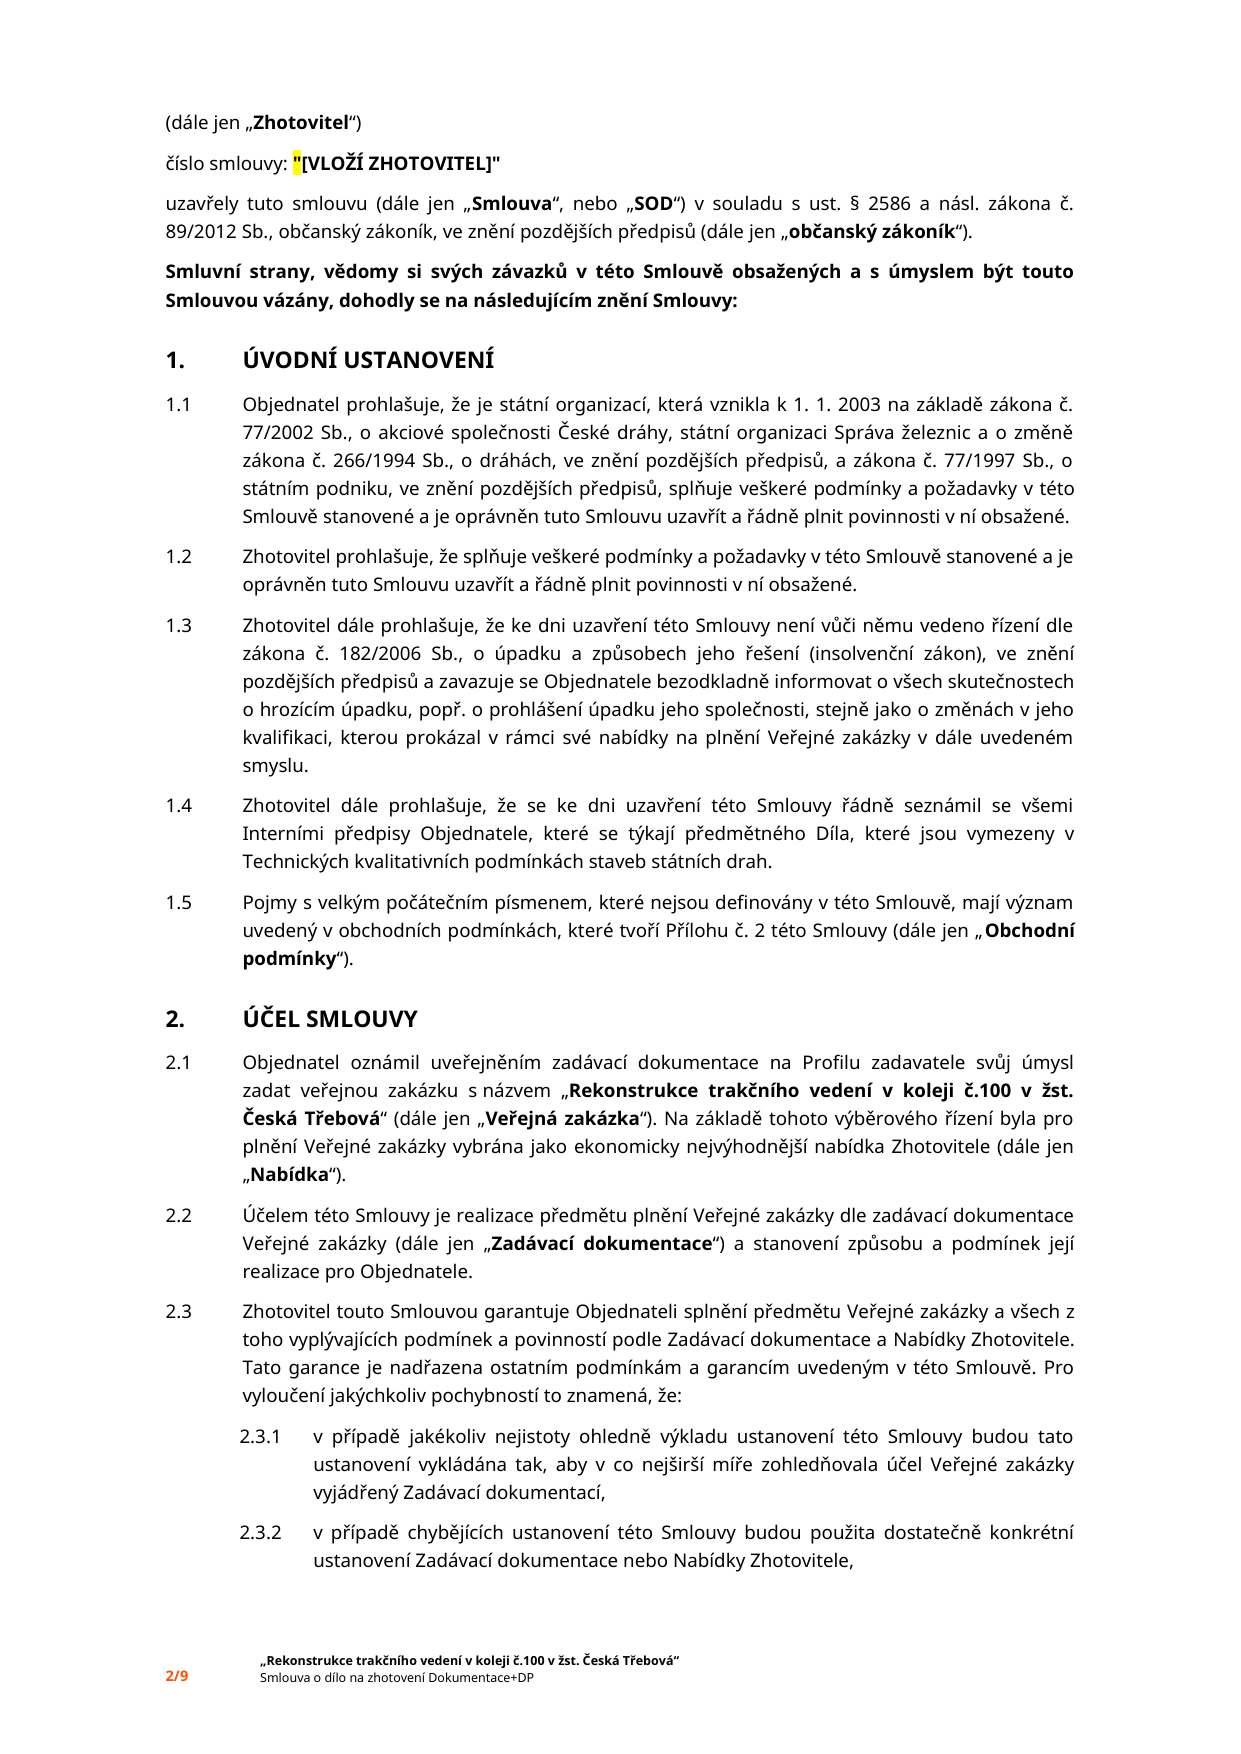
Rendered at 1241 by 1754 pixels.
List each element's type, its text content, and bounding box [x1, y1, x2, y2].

text Zhotovitel dále prohlašuje, že ke dni uzavření této Smlouvy není vůči němu vedeno řízení dle zákona č. 182/2006 Sb., o úpadku a způsobech jeho řešení (insolvenční zákon), ve znění pozdějších předpisů a zavazuje se Objednatele bezodkladně informovat o všech skutečnostech o hrozícím úpadku, popř. o prohlášení úpadku jeho společnosti, stejně jako o změnách v jeho kvalifikaci, kterou prokázal v rámci své nabídky na plnění Veřejné zakázky v dále uvedeném smyslu. [165, 612, 1075, 778]
text Účelem této Smlouvy je realizace předmětu plnění Veřejné zakázky dle zadávací dokumentace Veřejné zakázky (dále jen „Zadávací dokumentace“) a stanovení způsobu a podmínek její realizace pro Objednatele. [165, 1202, 1075, 1283]
text Zhotovitel touto Smlouvou garantuje Objednateli splnění předmětu Veřejné zakázky a všech z toho vyplývajících podmínek a povinností podle Zadávací dokumentace a Nabídky Zhotovitele. Tato garance je nadřazena ostatním podmínkám a garancím uvedeným v této Smlouvě. Pro vyloučení jakýchkoliv pochybností to znamená, že: [165, 1298, 1075, 1408]
text Zhotovitel prohlašuje, že splňuje veškeré podmínky a požadavky v této Smlouvě stanovené a je oprávněn tuto Smlouvu uzavřít a řádně plnit povinnosti v ní obsažené. [165, 543, 1075, 597]
text číslo smlouvy: [165, 150, 293, 175]
text uzavřely tuto smlouvu (dále jen „Smlouva“, nebo „SOD“) v souladu s ust. § 2586 a násl. zákona č. 89/2012 Sb., občanský zákoník, ve znění pozdějších předpisů (dále jen „občanský zákoník“). [165, 190, 1075, 244]
text Objednatel oznámil uveřejněním zadávací dokumentace na Profilu zadavatele svůj úmysl zadat veřejnou zakázku s názvem „Rekonstrukce trakčního vedení v koleji č.100 v žst. Česká Třebová“ (dále jen „Veřejná zakázka“). Na základě tohoto výběrového řízení byla pro plnění Veřejné zakázky vybrána jako ekonomicky nejvýhodnější nabídka Zhotovitele (dále jen „Nabídka“). [165, 1049, 1075, 1187]
text ÚČEL SMLOUVY [165, 1002, 1075, 1034]
text Smluvní strany, vědomy si svých závazků v této Smlouvě obsažených a s úmyslem být touto Smlouvou vázány, dohodly se na následujícím znění Smlouvy: [165, 259, 1075, 312]
list v případě chybějících ustanovení této Smlouvy budou použita dostatečně konkrétní ustanovení Zadávací dokumentace nebo Nabídky Zhotovitele, [239, 1520, 1075, 1573]
text (dále jen „Zhotovitel“) [165, 109, 1075, 135]
text číslo smlouvy: [301, 150, 1075, 175]
text Pojmy s velkým počátečním písmenem, které nejsou definovány v této Smlouvě, mají význam uvedený v obchodních podmínkách, které tvoří Přílohu č. 2 této Smlouvy (dále jen „Obchodní podmínky“). [165, 889, 1075, 971]
text ÚVODNÍ USTANOVENÍ [165, 344, 1075, 375]
text Objednatel prohlašuje, že je státní organizací, která vznikla k 1. 1. 2003 na základě zákona č. 77/2002 Sb., o akciové společnosti České dráhy, státní organizaci Správa železnic a o změně zákona č. 266/1994 Sb., o dráhách, ve znění pozdějších předpisů, a zákona č. 77/1997 Sb., o státním podniku, ve znění pozdějších předpisů, splňuje veškeré podmínky a požadavky v této Smlouvě stanovené a je oprávněn tuto Smlouvu uzavřít a řádně plnit povinnosti v ní obsažené. [165, 391, 1075, 528]
list v případě jakékoliv nejistoty ohledně výkladu ustanovení této Smlouvy budou tato ustanovení vykládána tak, aby v co nejširší míře zohledňovala účel Veřejné zakázky vyjádřený Zadávací dokumentací, [239, 1423, 1075, 1505]
text Zhotovitel dále prohlašuje, že se ke dni uzavření této Smlouvy řádně seznámil se všemi Interními předpisy Objednatele, které se týkají předmětného Díla, které jsou vymezeny v Technických kvalitativních podmínkách staveb státních drah. [165, 793, 1075, 874]
